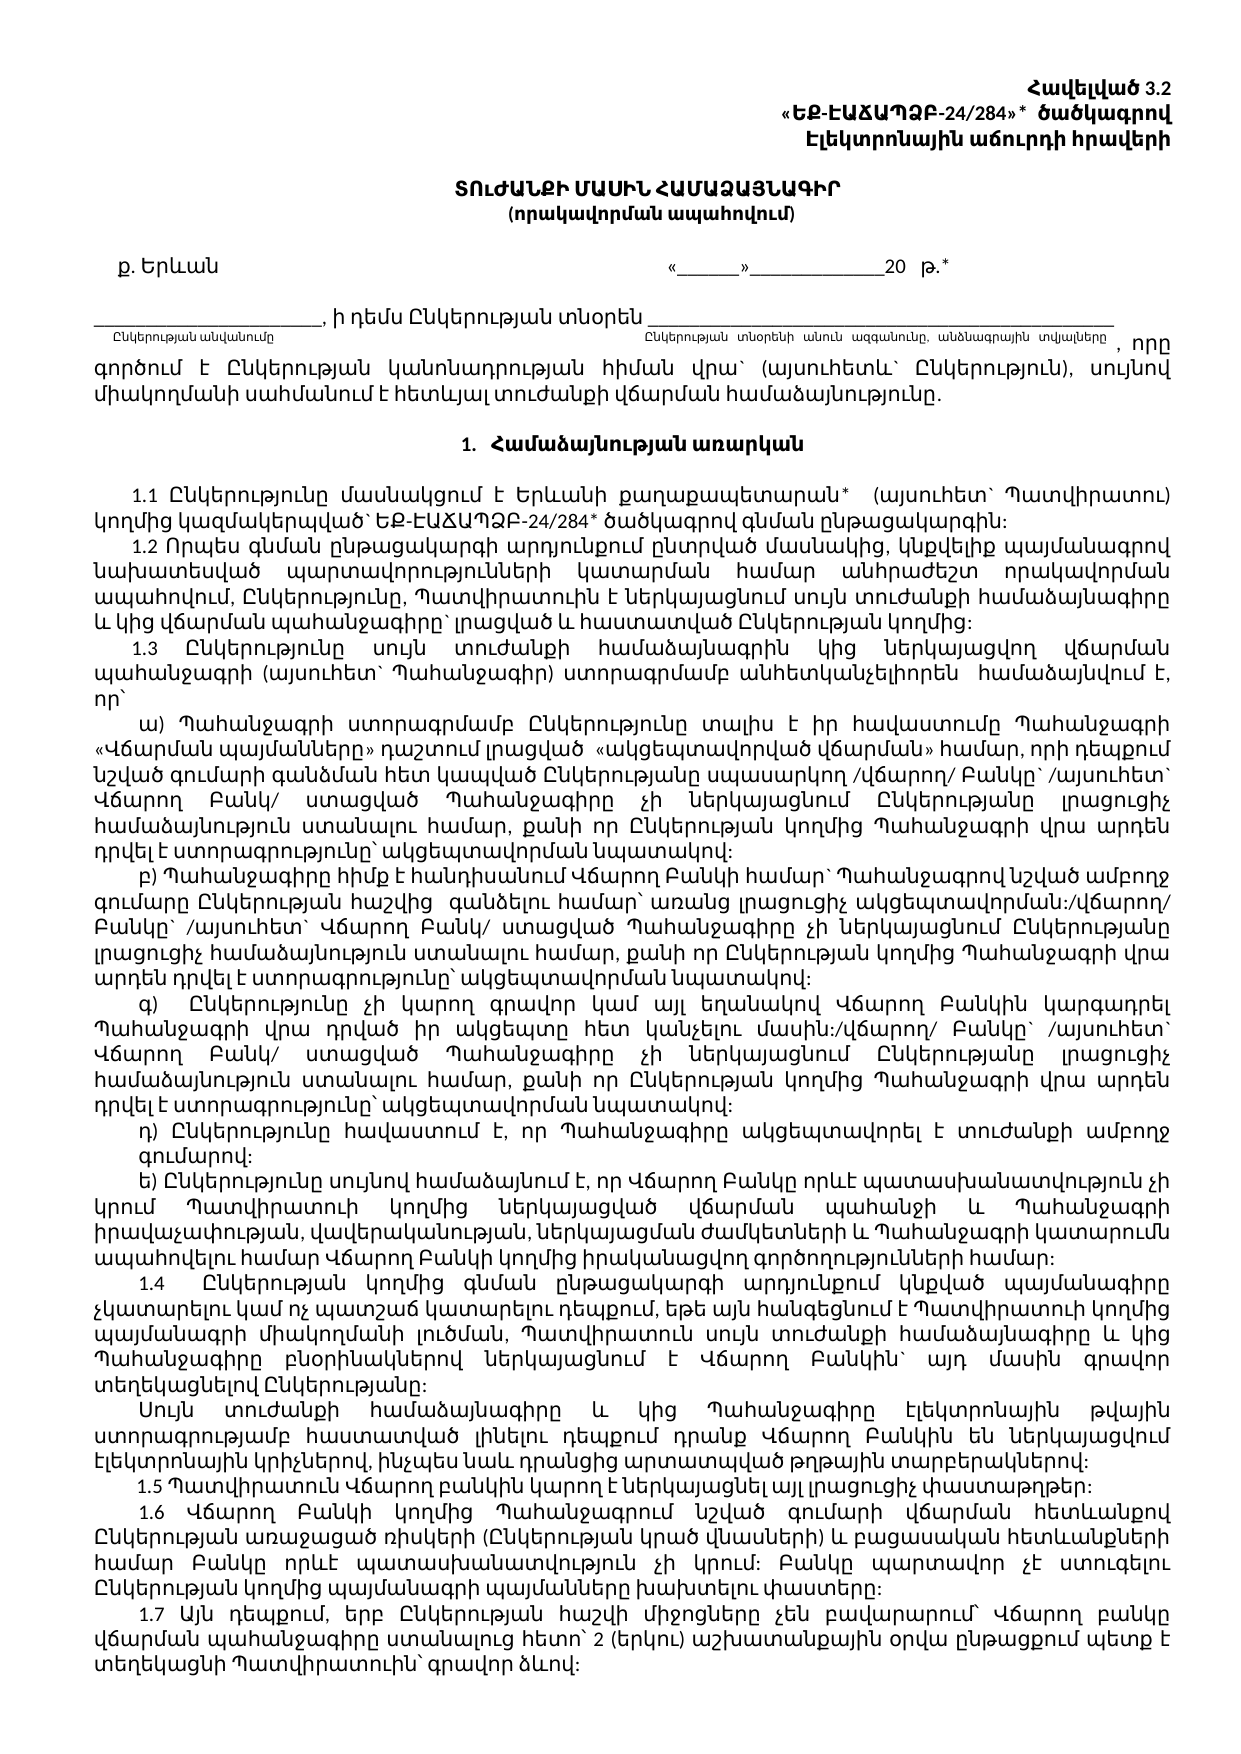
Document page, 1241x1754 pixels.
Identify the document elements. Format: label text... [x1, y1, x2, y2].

text ա) Պահանջագրի ստորագրմամբ Ընկերությունը տալիս է իր հավաստումը Պահանջագրի «Վճարման պայմանները» դաշտում լրացված «ակցեպտավորված վճարման» համար, որի դեպքում նշված գումարի գանձման հետ կապված Ընկերությանը սպասարկող /վճարող/ Բանկը` /այսուհետ` Վճարող Բանկ/ ստացված Պահանջագիրը չի ներկայացնում Ընկերությանը լրացուցիչ համաձայնություն ստանալու համար, քանի որ Ընկերության կողմից Պահանջագրի վրա արդեն դրվել է ստորագրությունը՝ ակցեպտավորման նպատակով: [94, 711, 1171, 864]
text 1.7 Այն դեպքում, երբ Ընկերության հաշվի միջոցները չեն բավարարում՝ Վճարող բանկը վճարման պահանջագիրը ստանալուց հետո՝ 2 (երկու) աշխատանքային օրվա ընթացքում պետք է տեղեկացնի Պատվիրատուին՝ գրավոր ձևով: [94, 1601, 1171, 1677]
text (որակավորման ապահովում) [94, 202, 1171, 225]
text 1.3 Ընկերությունը սույն տուժանքի համաձայնագրին կից ներկայացվող վճարման պահանջագրի (այսուհետ` Պահանջագիր) ստորագրմամբ անհետկանչելիորեն համաձայնվում է, որ՝ [94, 635, 1171, 711]
text 1.2 Որպես գնման ընթացակարգի արդյունքում ընտրված մասնակից, կնքվելիք պայմանագրով նախատեսված պարտավորությունների կատարման համար անհրաժեշտ որակավորման ապահովում, Ընկերությունը, Պատվիրատուին է ներկայացնում սույն տուժանքի համաձայնագիրը և կից վճարման պահանջագիրը` լրացված և հաստատված Ընկերության կողմից: [94, 533, 1171, 635]
text 1.4 Ընկերության կողմից գնման ընթացակարգի արդյունքում կնքված պայմանագիրը չկատարելու կամ ոչ պատշաճ կատարելու դեպքում, եթե այն հանգեցնում է Պատվիրատուի կողմից պայմանագրի միակողմանի լուծման, Պատվիրատուն սույն տուժանքի համաձայնագիրը և կից Պահանջագիրը բնօրինակներով ներկայացնում է Վճարող Բանկին` այդ մասին գրավոր տեղեկացնելով Ընկերությանը: [94, 1270, 1171, 1397]
text 1.5 Պատվիրատուն Վճարող բանկին կարող է ներկայացնել այլ լրացուցիչ փաստաթղթեր: [94, 1474, 1171, 1499]
text «ԵՔ-ԷԱՃԱՊՁԲ-24/284»* ծածկագրով [94, 100, 1171, 126]
text դ) Ընկերությունը հավաստում է, որ Պահանջագիրը ակցեպտավորել է տուժանքի ամբողջ գումարով: [138, 1118, 1171, 1169]
text Սույն տուժանքի համաձայնագիրը և կից Պահանջագիրը էլեկտրոնային թվային ստորագրությամբ հաստատված լինելու դեպքում դրանք Վճարող Բանկին են ներկայացվում էլեկտրոնային կրիչներով, ինչպես նաև դրանցից արտատպված թղթային տարբերակներով: [94, 1397, 1171, 1474]
text 1. Համաձայնության առարկան [94, 432, 1171, 457]
text ______________________, ի դեմս Ընկերության տնօրեն _____________________________________________ [94, 304, 1171, 330]
text 1.6 Վճարող Բանկի կողմից Պահանջագրում նշված գումարի վճարման հետևանքով Ընկերության առաջացած ռիսկերի (Ընկերության կրած վնասների) և բացասական հետևանքների համար Բանկը որևէ պատասխանատվություն չի կրում: Բանկը պարտավոր չէ ստուգելու Ընկերության կողմից պայմանագրի պայմանները խախտելու փաստերը: [94, 1499, 1171, 1601]
text Հավելված 3.2 [94, 75, 1171, 100]
text 1.1 Ընկերությունը մասնակցում է Երևանի քաղաքապետարան* (այսուհետ` Պատվիրատու) կողմից կազմակերպված` ԵՔ-ԷԱՃԱՊՁԲ-24/284* ծածկագրով գնման ընթացակարգին: [94, 482, 1171, 533]
text ք. Երևան «______»_____________20 թ.* [94, 254, 1171, 279]
text ե) Ընկերությունը սույնով համաձայնում է, որ Վճարող Բանկը որևէ պատասխանատվություն չի կրում Պատվիրատուի կողմից ներկայացված վճարման պահանջի և Պահանջագրի իրավաչափության, վավերականության, ներկայացման ժամկետների և Պահանջագրի կատարումն ապահովելու համար Վճարող Բանկի կողմից իրականացվող գործողությունների համար: [94, 1169, 1171, 1270]
text գ) Ընկերությունը չի կարող գրավոր կամ այլ եղանակով Վճարող Բանկին կարգադրել Պահանջագրի վրա դրված իր ակցեպտը հետ կանչելու մասին:/վճարող/ Բանկը` /այսուհետ` Վճարող Բանկ/ ստացված Պահանջագիրը չի ներկայացնում Ընկերությանը լրացուցիչ համաձայնություն ստանալու համար, քանի որ Ընկերության կողմից Պահանջագրի վրա արդեն դրվել է ստորագրությունը՝ ակցեպտավորման նպատակով: [94, 991, 1171, 1118]
text Ընկերության անվանումը Ընկերության տնօրենի անուն ազգանունը, անձնագրային տվյալները , որը գործում է Ընկերության կանոնադրության հիման վրա` (այսուհետև` Ընկերություն), սույնով միակողմանի սահմանում է հետևյալ տուժանքի վճարման համաձայնությունը. [94, 330, 1171, 406]
text բ) Պահանջագիրը հիմք է հանդիսանում Վճարող Բանկի համար` Պահանջագրով նշված ամբողջ գումարը Ընկերության հաշվից գանձելու համար՝ առանց լրացուցիչ ակցեպտավորման:/վճարող/ Բանկը` /այսուհետ` Վճարող Բանկ/ ստացված Պահանջագիրը չի ներկայացնում Ընկերությանը լրացուցիչ համաձայնություն ստանալու համար, քանի որ Ընկերության կողմից Պահանջագրի վրա արդեն դրվել է ստորագրությունը՝ ակցեպտավորման նպատակով: [94, 864, 1171, 991]
text Էլեկտրոնային աճուրդի հրավերի [94, 126, 1171, 151]
text ՏՈւԺԱՆՔԻ ՄԱՍԻՆ ՀԱՄԱՁԱՅՆԱԳԻՐ [94, 177, 1171, 202]
